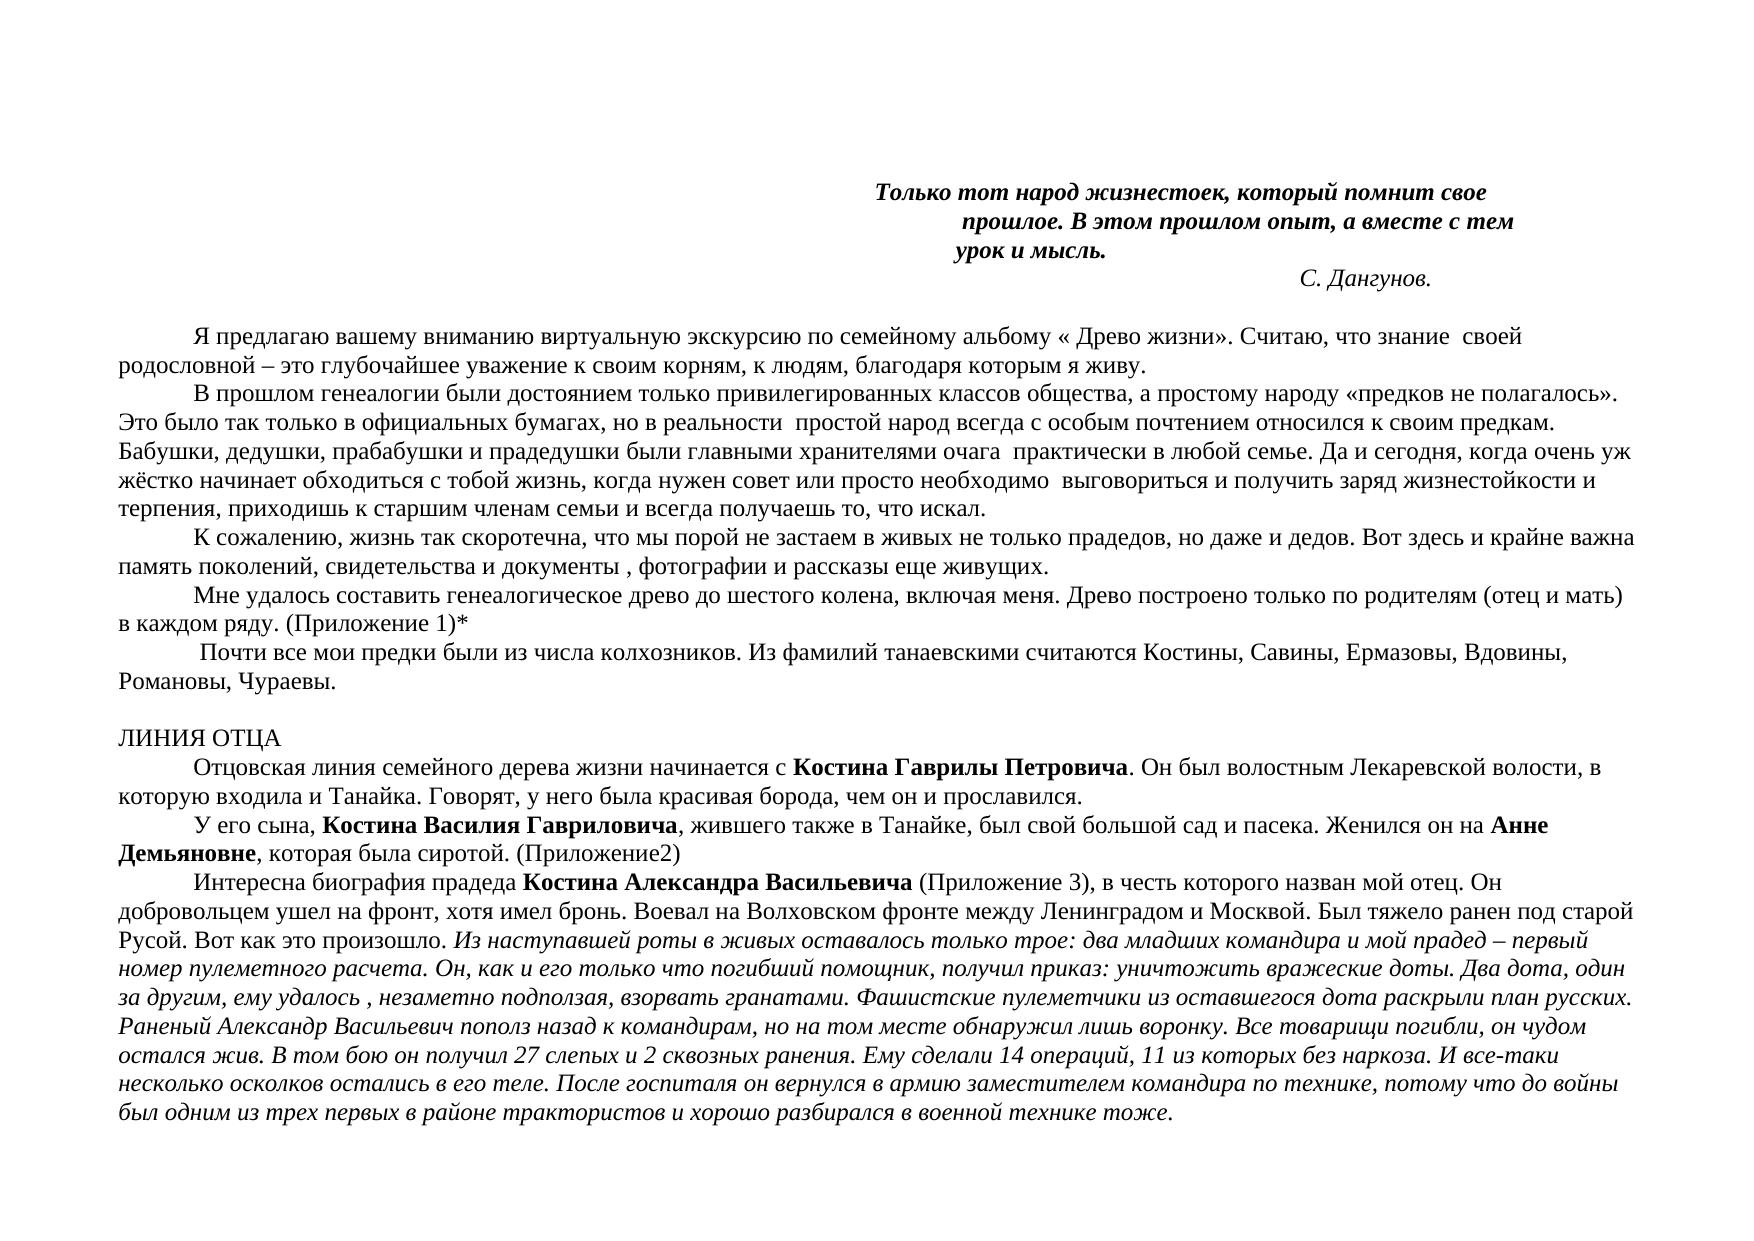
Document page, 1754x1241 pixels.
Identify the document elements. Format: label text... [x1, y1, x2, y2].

text Интересна биография прадеда Костина Александра Васильевича (Приложение 3), в честь которого назван мой отец. Он добровольцем ушел на фронт, хотя имел бронь. Воевал на Волховском фронте между Ленинградом и Москвой. Был тяжело ранен под старой Русой. Вот как это произошло. Из наступавшей роты в живых оставалось только трое: два младших командира и мой прадед – первый номер пулеметного расчета. Он, как и его только что погибший помощник, получил приказ: уничтожить вражеские доты. Два дота, один за другим, ему удалось , незаметно подползая, взорвать гранатами. Фашистские пулеметчики из оставшегося дота раскрыли план русских. Раненый Александр Васильевич пополз назад к командирам, но на том месте обнаружил лишь воронку. Все товарищи погибли, он чудом остался жив. В том бою он получил 27 слепых и 2 сквозных ранения. Ему сделали 14 операций, 11 из которых без наркоза. И все-таки несколько осколков остались в его теле. После госпиталя он вернулся в армию заместителем командира по технике, потому что до войны был одним из трех первых в районе трактористов и хорошо разбирался в военной технике тоже. [118, 867, 1636, 1126]
text ЛИНИЯ ОТЦА [118, 723, 1636, 752]
text урок и мысль. [118, 235, 1636, 263]
text Почти все мои предки были из числа колхозников. Из фамилий танаевскими считаются Костины, Савины, Ермазовы, Вдовины, Романовы, Чураевы. [118, 637, 1636, 695]
text Я предлагаю вашему вниманию виртуальную экскурсию по семейному альбому « Древо жизни». Считаю, что знание своей родословной – это глубочайшее уважение к своим корням, к людям, благодаря которым я живу. [118, 321, 1636, 378]
text К сожалению, жизнь так скоротечна, что мы порой не застаем в живых не только прадедов, но даже и дедов. Вот здесь и крайне важна память поколений, свидетельства и документы , фотографии и рассказы еще живущих. [118, 522, 1636, 580]
text Отцовская линия семейного дерева жизни начинается с Костина Гаврилы Петровича. Он был волостным Лекаревской волости, в которую входила и Танайка. Говорят, у него была красивая борода, чем он и прославился. [118, 752, 1636, 810]
text Только тот народ жизнестоек, который помнит свое [118, 177, 1636, 206]
text С. Дангунов. [118, 263, 1636, 292]
text В прошлом генеалогии были достоянием только привилегированных классов общества, а простому народу «предков не полагалось». Это было так только в официальных бумагах, но в реальности простой народ всегда с особым почтением относился к своим предкам. Бабушки, дедушки, прабабушки и прадедушки были главными хранителями очага практически в любой семье. Да и сегодня, когда очень уж жёстко начинает обходиться с тобой жизнь, когда нужен совет или просто необходимо выговориться и получить заряд жизнестойкости и терпения, приходишь к старшим членам семьи и всегда получаешь то, что искал. [118, 378, 1636, 522]
text прошлое. В этом прошлом опыт, а вместе с тем [118, 206, 1636, 235]
text У его сына, Костина Василия Гавриловича, жившего также в Танайке, был свой большой сад и пасека. Женился он на Анне Демьяновне, которая была сиротой. (Приложение2) [118, 810, 1636, 867]
text Мне удалось составить генеалогическое древо до шестого колена, включая меня. Древо построено только по родителям (отец и мать) в каждом ряду. (Приложение 1)* [118, 580, 1636, 637]
